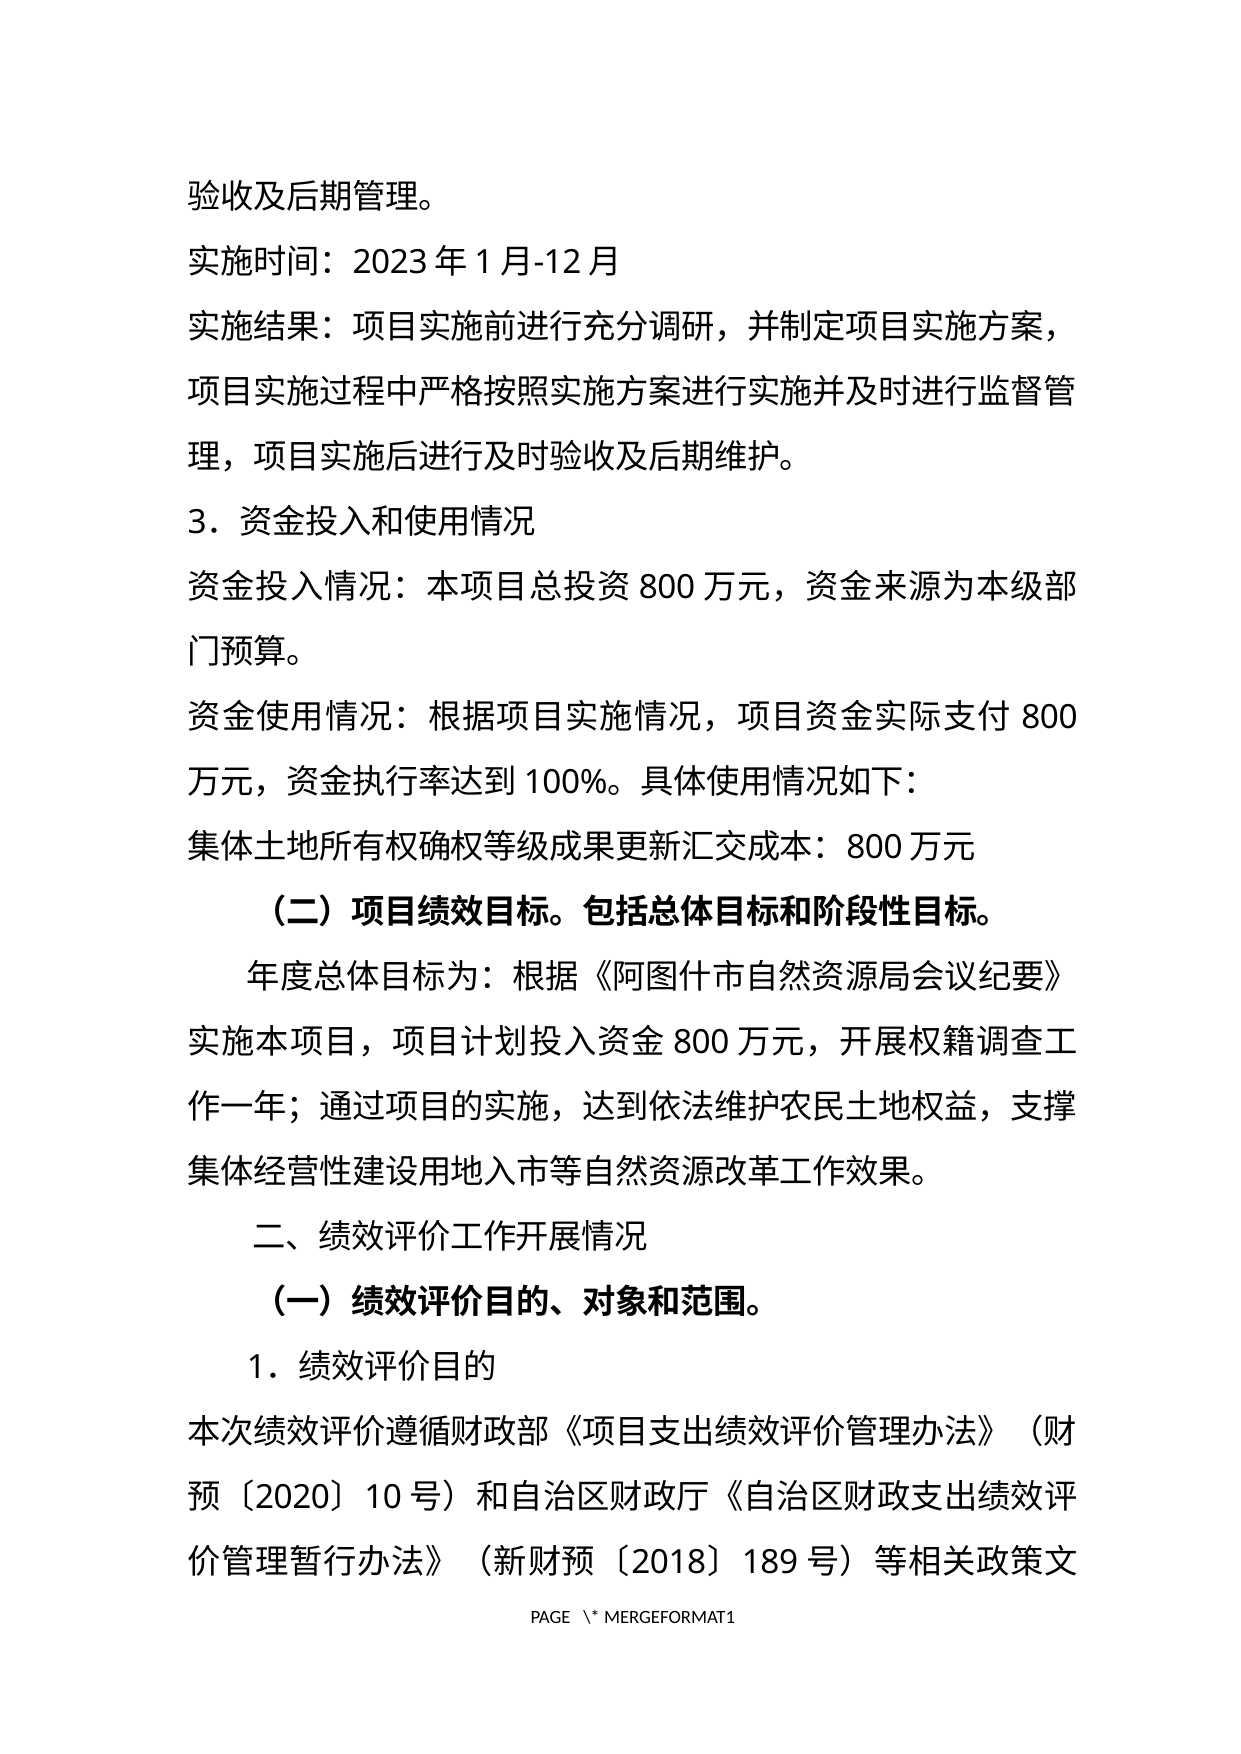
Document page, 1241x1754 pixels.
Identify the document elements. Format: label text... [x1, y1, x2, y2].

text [187, 1332, 1078, 1592]
text 年度总体目标为：根据《阿图什市自然资源局会议纪要》实施本项目，项目计划投入资金800万元，开展权籍调查工作一年；通过项目的实施，达到依法维护农民土地权益，支撑集体经营性建设用地入市等自然资源改革工作效果。 [187, 942, 1078, 1202]
text （二）项目绩效目标。包括总体目标和阶段性目标。 [187, 877, 1078, 942]
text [187, 162, 1078, 877]
text 二、绩效评价工作开展情况 [187, 1202, 1078, 1267]
text （一）绩效评价目的、对象和范围。 [187, 1267, 1078, 1332]
